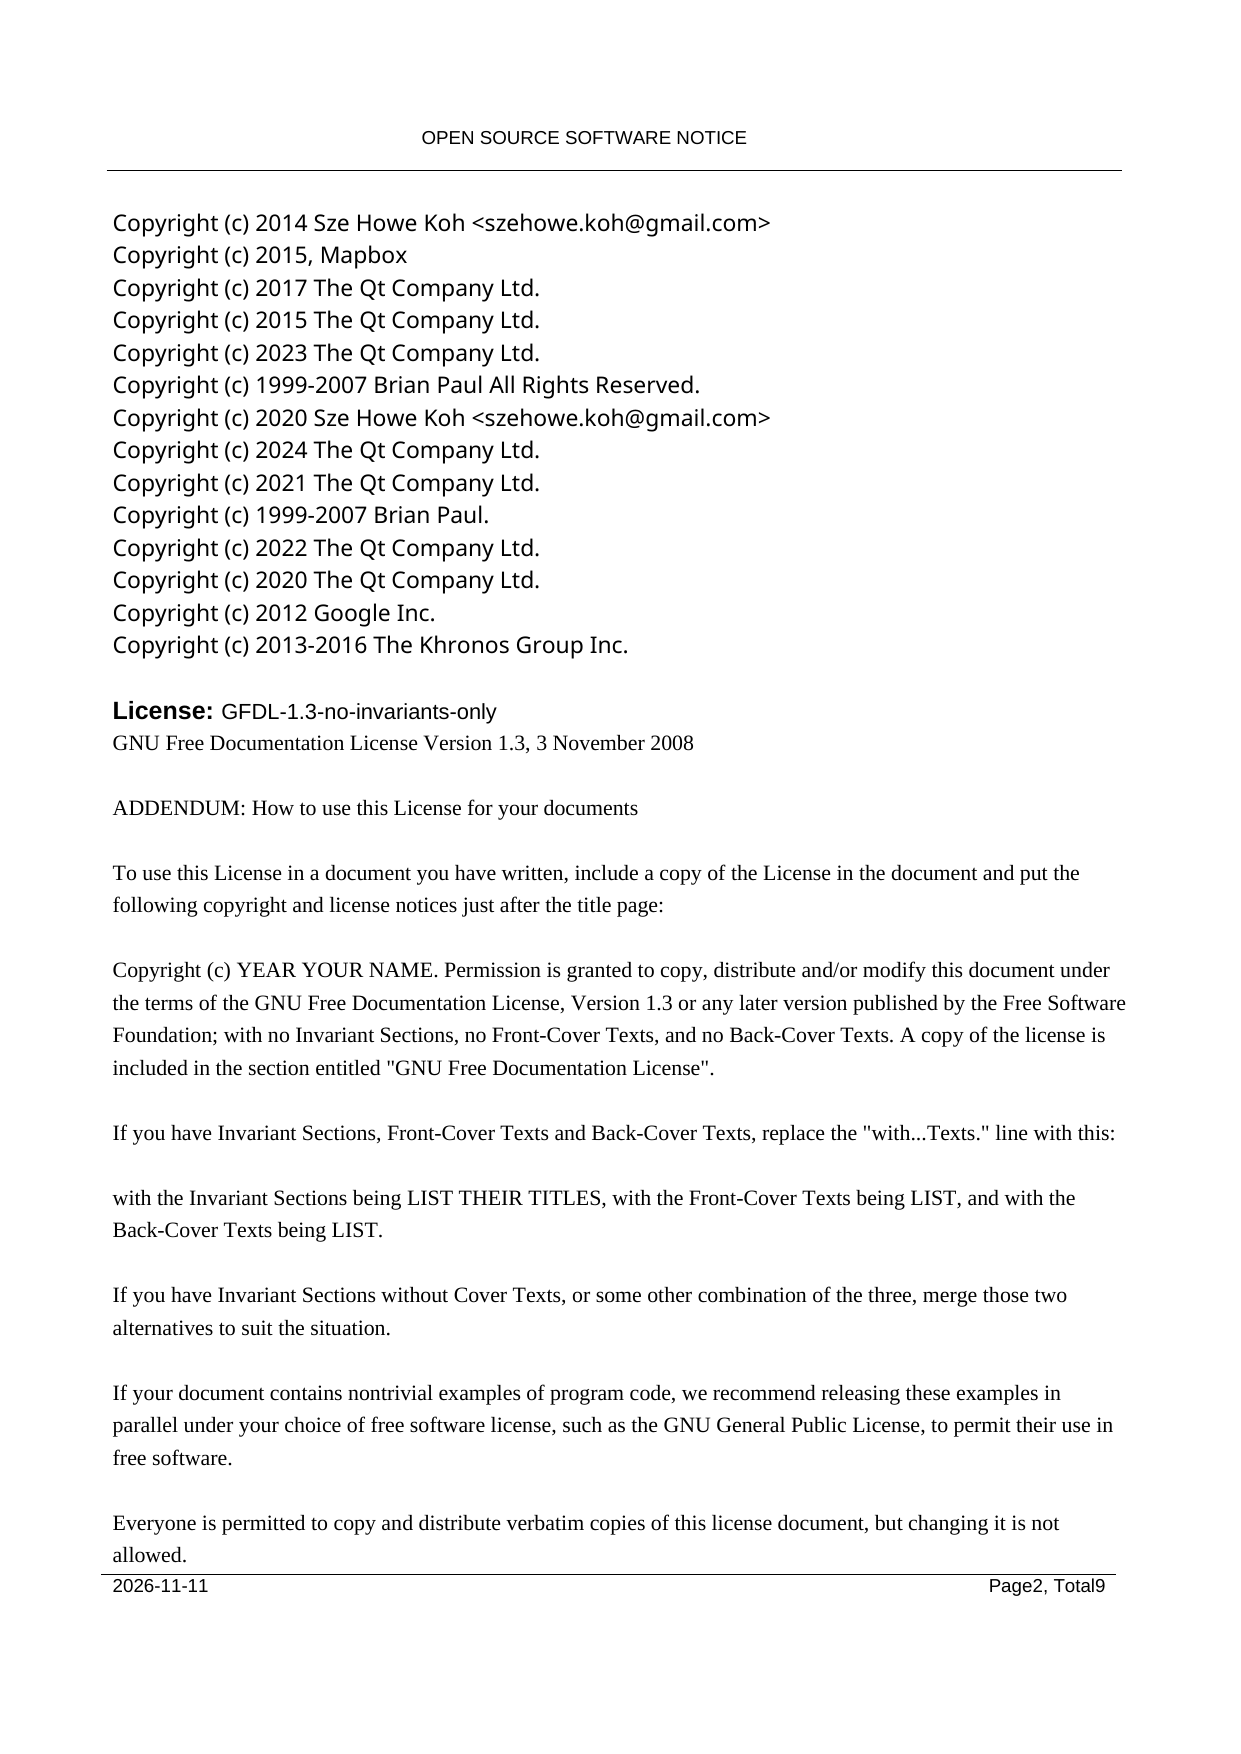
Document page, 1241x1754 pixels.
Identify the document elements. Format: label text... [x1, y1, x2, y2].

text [112, 206, 1128, 694]
text License: GFDL-1.3-no-invariants-only [112, 694, 1128, 726]
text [112, 726, 1128, 1571]
